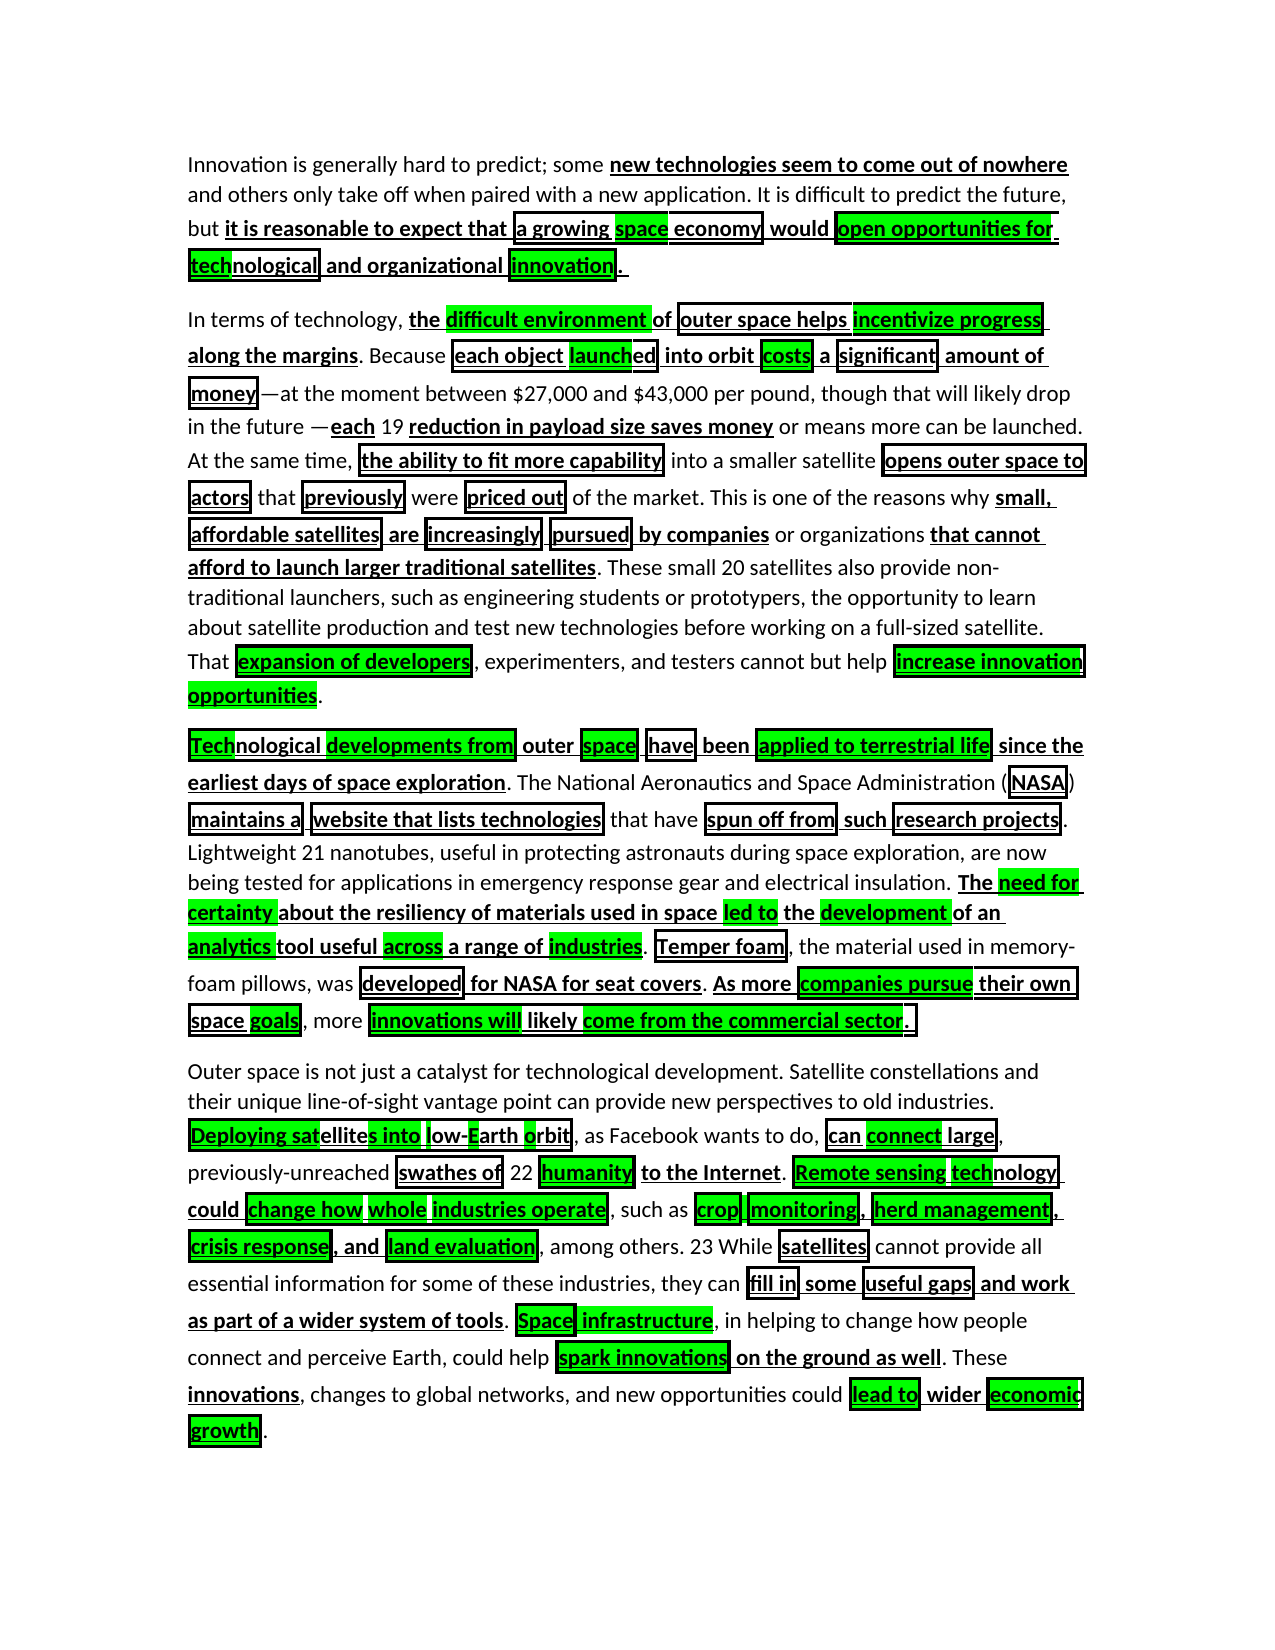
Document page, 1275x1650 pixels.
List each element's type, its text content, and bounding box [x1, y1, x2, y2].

text Innovation is generally hard to predict; some new technologies seem to come out of nowhere and others only take off when paired with a new application. It is difficult to predict the future, but it is reasonable to expect that a growing space economy would open opportunities for technological and organizational innovation. [187, 150, 1087, 282]
text Outer space is not just a catalyst for technological development. Satellite constellations and their unique line-of-sight vantage point can provide new perspectives to old industries. Deploying satellites into low-Earth orbit, as Facebook wants to do, can connect large, previously-unreached swathes of 22 humanity to the Internet. Remote sensing technology could change how whole industries operate, such as crop monitoring, herd management, crisis response, and land evaluation, among others. 23 While satellites cannot provide all essential information for some of these industries, they can fill in some useful gaps and work as part of a wider system of tools. Space infrastructure, in helping to change how people connect and perceive Earth, could help spark innovations on the ground as well. These innovations, changes to global networks, and new opportunities could lead to wider economic growth. [187, 1057, 1087, 1448]
text In terms of technology, the difficult environment of outer space helps incentivize progress along the margins. Because each object launched into orbit costs a significant amount of money—at the moment between $27,000 and $43,000 per pound, though that will likely drop in the future —each 19 reduction in payload size saves money or means more can be launched. At the same time, the ability to fit more capability into a smaller satellite opens outer space to actors that previously were priced out of the market. This is one of the reasons why small, affordable satellites are increasingly pursued by companies or organizations that cannot afford to launch larger traditional satellites. These small 20 satellites also provide non-traditional launchers, such as engineering students or prototypers, the opportunity to learn about satellite production and test new technologies before working on a full-sized satellite. That expansion of developers, experimenters, and testers cannot but help increase innovation opportunities. [187, 302, 1087, 709]
text Technological developments from outer space have been applied to terrestrial life since the earliest days of space exploration. The National Aeronautics and Space Administration (NASA) maintains a website that lists technologies that have spun off from such research projects. Lightweight 21 nanotubes, useful in protecting astronauts during space exploration, are now being tested for applications in emergency response gear and electrical insulation. The need for certainty about the resiliency of materials used in space led to the development of an analytics tool useful across a range of industries. Temper foam, the material used in memory-foam pillows, was developed for NASA for seat covers. As more companies pursue their own space goals, more innovations will likely come from the commercial sector. [187, 728, 1087, 1037]
